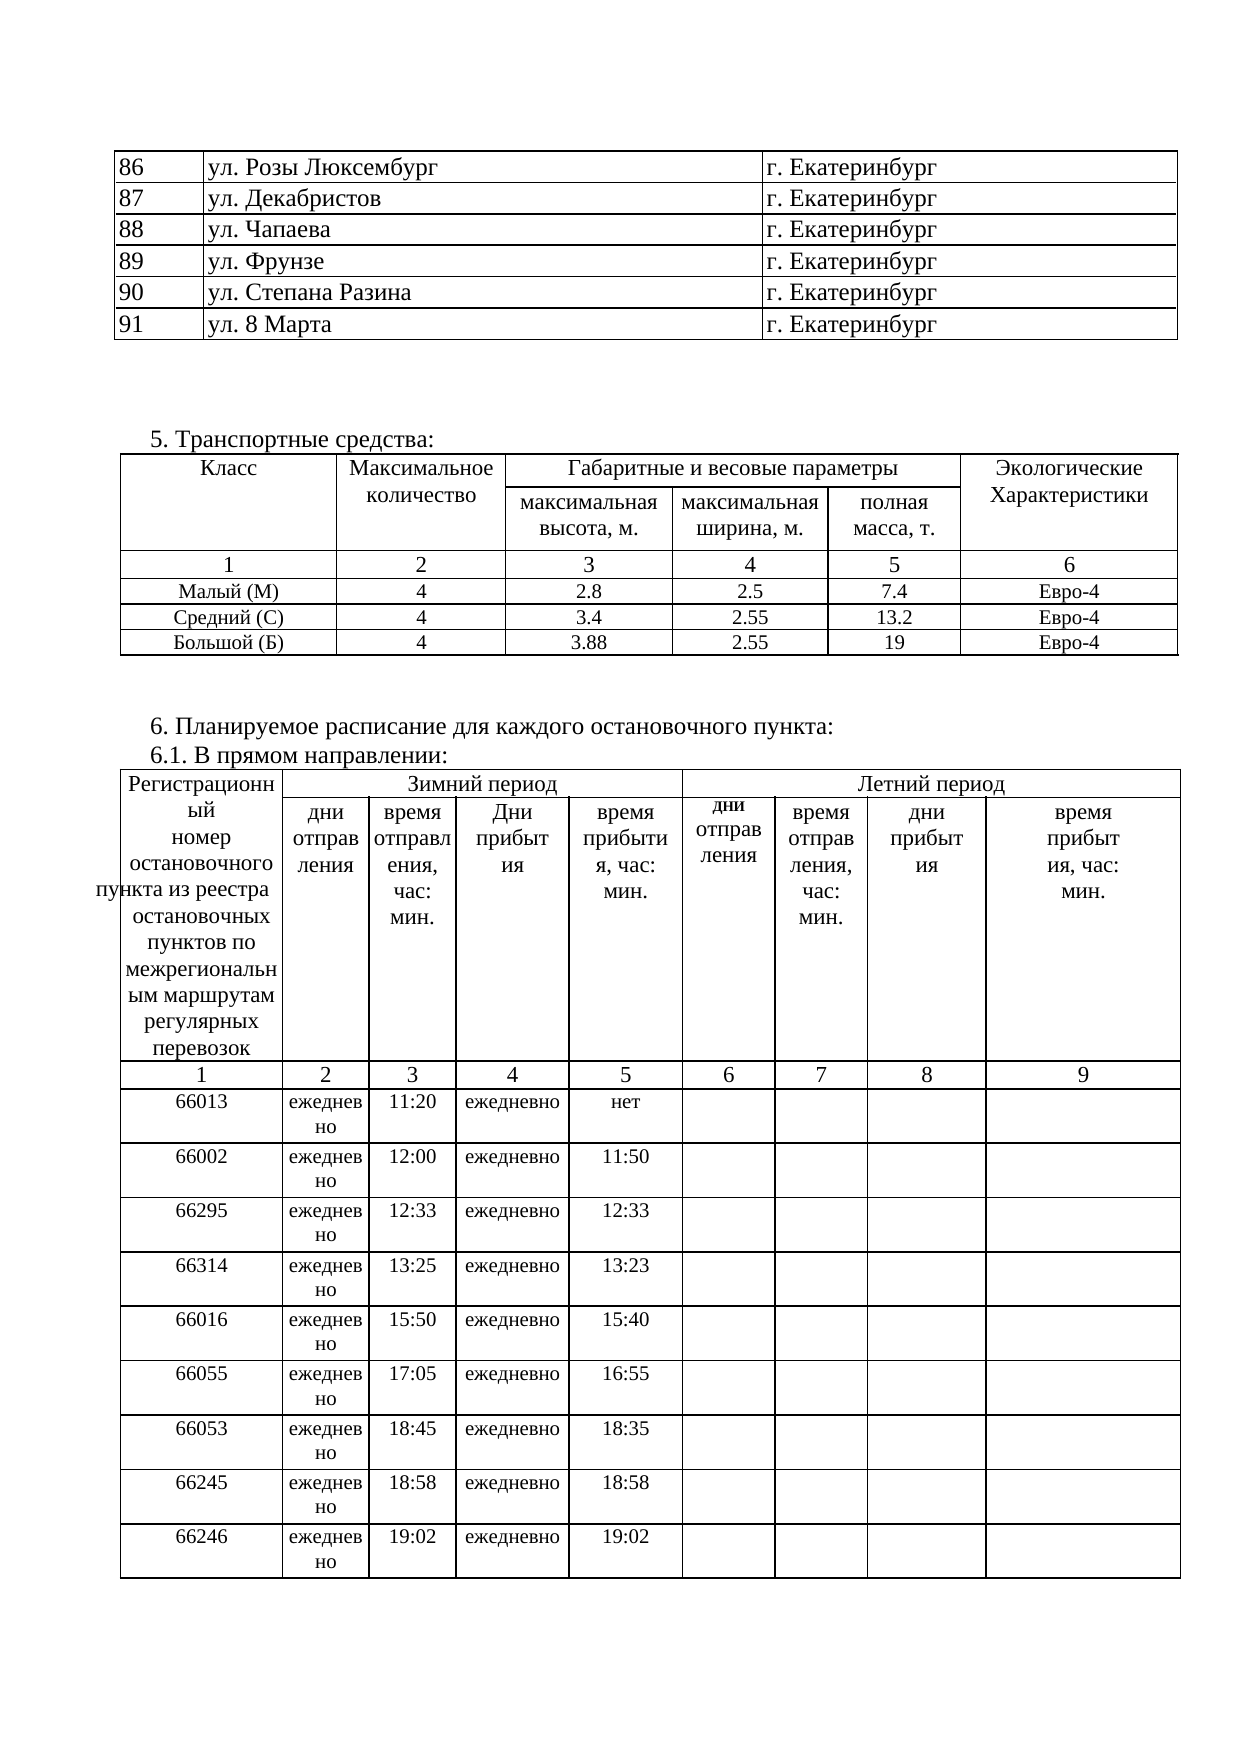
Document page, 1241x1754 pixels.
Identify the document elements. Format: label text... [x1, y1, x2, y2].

table_cell 4 [337, 579, 505, 603]
table_cell ежедневно [283, 1525, 368, 1577]
table_cell 5 [829, 551, 960, 577]
table_cell ежедневно [283, 1253, 368, 1305]
table_cell ежедневно [457, 1525, 568, 1577]
text 6. Планируемое расписание для каждого остановочного пункта: [150, 711, 1090, 740]
table_cell время отправ ления, час: мин. [776, 798, 867, 1060]
table_cell 4 [457, 1062, 568, 1088]
table_cell ул. Фрунзе [204, 246, 762, 276]
table_cell 9 [987, 1062, 1180, 1088]
table_header Экологические Характеристики [961, 455, 1177, 549]
table_cell г. Екатеринбург [763, 307, 1177, 339]
table_cell 66016 [121, 1307, 282, 1360]
table_cell [776, 1525, 867, 1577]
table_cell 90 [115, 277, 203, 307]
table_cell нет [570, 1090, 682, 1142]
table_cell ежедневно [457, 1307, 568, 1360]
table_cell 13.2 [829, 605, 960, 629]
table_cell [868, 1090, 985, 1142]
table_cell 87 [115, 183, 203, 213]
table_cell [868, 1307, 985, 1360]
table_cell [683, 1253, 774, 1305]
table_cell 3.88 [506, 630, 672, 654]
table_cell ул. Декабристов [204, 183, 762, 213]
table_cell 1 [121, 1062, 282, 1088]
table_cell ул. Степана Разина [204, 277, 762, 307]
table_cell [776, 1253, 867, 1305]
table_cell 13:23 [570, 1253, 682, 1305]
table_cell 6 [961, 551, 1177, 577]
table_header Максимальное количество [337, 455, 505, 549]
table_cell ежедневно [283, 1198, 368, 1251]
table_cell 15:50 [370, 1307, 455, 1360]
table_cell [987, 1198, 1180, 1251]
table_cell [683, 1144, 774, 1197]
table_cell [683, 1198, 774, 1251]
table_cell 66013 [121, 1090, 282, 1142]
table_cell 5 [570, 1062, 682, 1088]
table_cell ежедневно [283, 1144, 368, 1197]
table_cell ежедневно [283, 1416, 368, 1468]
table_cell ежедневно [457, 1361, 568, 1414]
table_cell [776, 1470, 867, 1523]
table_cell 86 [115, 152, 203, 181]
table_cell ежедневно [457, 1253, 568, 1305]
table_cell [683, 1470, 774, 1523]
table_header Летний период [683, 770, 1180, 796]
table_cell 2.55 [673, 605, 827, 629]
table_cell [776, 1416, 867, 1468]
table_cell 2.8 [506, 579, 672, 603]
table_cell 19:02 [570, 1525, 682, 1577]
table_cell [987, 1307, 1180, 1360]
table_cell ежедневно [457, 1416, 568, 1468]
table_cell 66245 [121, 1470, 282, 1523]
table_cell ДНИ отправ ления [683, 798, 774, 1060]
table_cell г. Екатеринбург [763, 244, 1177, 276]
table_cell [683, 1525, 774, 1577]
table_cell 66246 [121, 1525, 282, 1577]
table_cell дни прибыт ия [868, 798, 985, 1060]
table_cell [683, 1307, 774, 1360]
table_cell ежедневно [457, 1090, 568, 1142]
table_cell [683, 1090, 774, 1142]
table_cell ежедневно [457, 1198, 568, 1251]
table_cell [683, 1416, 774, 1468]
table_cell [987, 1416, 1180, 1468]
table_cell 15:40 [570, 1307, 682, 1360]
table_header Зимний период [283, 770, 682, 796]
table_cell Евро-4 [961, 605, 1177, 629]
table_cell [987, 1525, 1180, 1577]
table_cell 19 [829, 630, 960, 654]
table_cell полная масса, т. [829, 488, 960, 549]
table_cell 2.5 [673, 579, 827, 603]
table_cell ежедневно [283, 1361, 368, 1414]
table_cell ул. Чапаева [204, 215, 762, 244]
table_cell [868, 1361, 985, 1414]
table_cell 66295 [121, 1198, 282, 1251]
table_cell 2 [337, 551, 505, 577]
table_cell Средний (С) [121, 605, 336, 629]
table_cell [868, 1416, 985, 1468]
table_cell 11:20 [370, 1090, 455, 1142]
table_cell 8 [868, 1062, 985, 1088]
table_cell ежедневно [457, 1144, 568, 1197]
table_cell г. Екатеринбург [763, 152, 1177, 181]
table_cell [776, 1090, 867, 1142]
table_cell ежедневно [457, 1470, 568, 1523]
table_cell 4 [337, 605, 505, 629]
table_cell дни отправ ления [283, 798, 368, 1060]
table_cell ежедневно [283, 1307, 368, 1360]
table_cell 12:33 [570, 1198, 682, 1251]
table_cell 3.4 [506, 605, 672, 629]
table_cell 2 [283, 1062, 368, 1088]
table_cell Евро-4 [961, 630, 1177, 654]
table_cell 11:50 [570, 1144, 682, 1197]
table_header Класс [121, 455, 336, 549]
table_cell [987, 1144, 1180, 1197]
table_cell 18:58 [370, 1470, 455, 1523]
table_cell [776, 1307, 867, 1360]
table_cell 6 [683, 1062, 774, 1088]
table_cell 4 [337, 630, 505, 654]
table_cell [868, 1144, 985, 1197]
table_cell 12:33 [370, 1198, 455, 1251]
text 6.1. В прямом направлении: [150, 740, 1090, 768]
table_cell г. Екатеринбург [763, 181, 1177, 213]
table_cell [868, 1198, 985, 1251]
table_cell 66002 [121, 1144, 282, 1197]
table_cell 7 [776, 1062, 867, 1088]
table_cell [868, 1470, 985, 1523]
table_cell 2.55 [673, 630, 827, 654]
table_cell 18:35 [570, 1416, 682, 1468]
table_cell Дни прибыт ия [457, 798, 568, 1060]
table_cell 91 [115, 308, 203, 339]
table_header Регистрационный номер остановочного пункта из реестра остановочных пунктов по межрегиональным маршрутам регулярных перевозок [121, 770, 282, 1060]
table_cell 66314 [121, 1253, 282, 1305]
table_cell ул. 8 Марта [204, 309, 762, 339]
table_header Габаритные и весовые параметры [506, 455, 960, 486]
table_cell [776, 1361, 867, 1414]
table_cell 18:58 [570, 1470, 682, 1523]
table_cell 16:55 [570, 1361, 682, 1414]
table_cell 89 [115, 245, 203, 276]
table_cell 66055 [121, 1361, 282, 1414]
table_cell [683, 1361, 774, 1414]
table_cell [987, 1090, 1180, 1142]
table_cell [987, 1253, 1180, 1305]
table_cell [868, 1253, 985, 1305]
table_cell 13:25 [370, 1253, 455, 1305]
table_cell 3 [506, 551, 672, 577]
table_cell максимальная ширина, м. [673, 488, 827, 549]
text 5. Транспортные средства: [150, 424, 1090, 453]
table_cell [868, 1525, 985, 1577]
table_cell 88 [115, 214, 203, 244]
table_cell 1 [121, 551, 336, 577]
table_cell [776, 1144, 867, 1197]
table_cell г. Екатеринбург [763, 276, 1177, 307]
table_cell ежедневно [283, 1470, 368, 1523]
table_cell [987, 1361, 1180, 1414]
table_cell ул. Розы Люксембург [204, 152, 762, 181]
table_cell 12:00 [370, 1144, 455, 1197]
table_cell Малый (М) [121, 579, 336, 603]
table_cell время прибыт ия, час: мин. [987, 798, 1180, 1060]
table_cell 19:02 [370, 1525, 455, 1577]
table_cell 3 [370, 1062, 455, 1088]
table_cell [987, 1470, 1180, 1523]
table_cell время отправл ения, час: мин. [370, 798, 455, 1060]
table_cell 66053 [121, 1416, 282, 1468]
table_cell ежедневно [283, 1090, 368, 1142]
table_cell [776, 1198, 867, 1251]
table_cell Большой (Б) [121, 630, 336, 654]
table_cell Евро-4 [961, 579, 1177, 603]
table_cell время прибыти я, час: мин. [570, 798, 682, 1060]
table_cell максимальная высота, м. [506, 488, 672, 549]
table_cell 7.4 [829, 579, 960, 603]
table_cell 17:05 [370, 1361, 455, 1414]
table_cell 4 [673, 551, 827, 577]
table_cell г. Екатеринбург [763, 213, 1177, 244]
table_cell 18:45 [370, 1416, 455, 1468]
